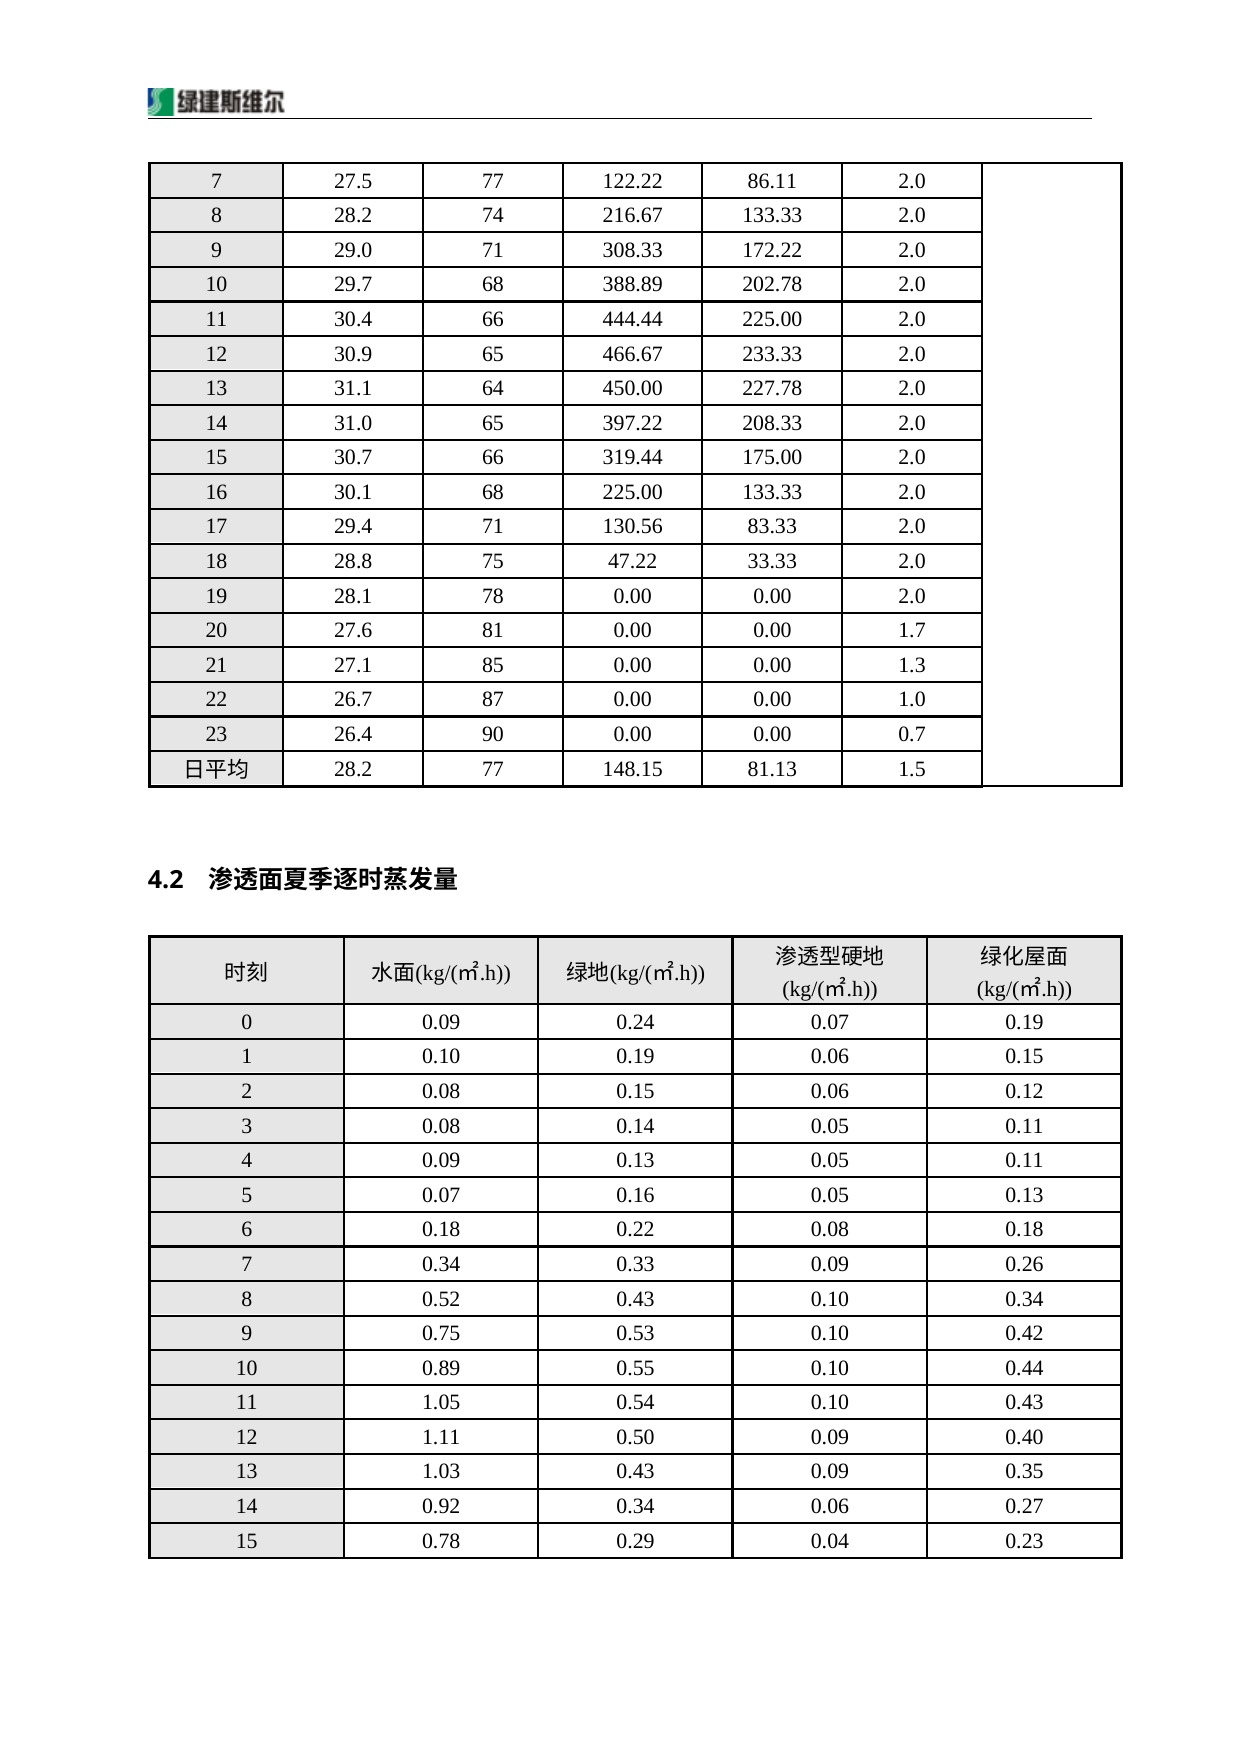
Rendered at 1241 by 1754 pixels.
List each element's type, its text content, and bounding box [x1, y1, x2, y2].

table_cell 1.0 [843, 683, 981, 715]
table_cell 0.09 [734, 1248, 926, 1280]
table_cell 0.35 [928, 1455, 1120, 1487]
table_cell 0.50 [539, 1420, 731, 1453]
table_cell 2 [151, 1075, 343, 1107]
table_cell 11 [151, 1386, 343, 1418]
table_cell 0.08 [345, 1109, 537, 1142]
table_cell 29.7 [284, 268, 422, 300]
table_cell 0.11 [928, 1109, 1120, 1142]
table_cell 29.0 [284, 233, 422, 266]
table_cell 90 [424, 718, 562, 750]
table_cell 14 [151, 1490, 343, 1522]
table_cell 444.44 [564, 303, 701, 335]
table_cell 65 [424, 406, 562, 439]
table_cell 225.00 [703, 303, 841, 335]
table_cell 0.08 [345, 1075, 537, 1107]
table_cell 0.27 [928, 1490, 1120, 1522]
table_cell 12 [151, 1420, 343, 1453]
table_cell 0.10 [345, 1040, 537, 1072]
table_cell 0.15 [928, 1040, 1120, 1072]
table_cell 0.43 [539, 1282, 731, 1314]
table_cell 86.11 [703, 164, 841, 197]
table_cell 0.08 [734, 1213, 926, 1245]
table_cell 0.10 [734, 1351, 926, 1384]
table_cell 23 [151, 718, 282, 750]
table_cell 0.00 [703, 648, 841, 681]
table_cell 0.53 [539, 1317, 731, 1349]
table_cell 2.0 [843, 233, 981, 266]
table_cell 78 [424, 579, 562, 612]
table_cell 0.43 [928, 1386, 1120, 1418]
table_cell 0.13 [928, 1178, 1120, 1211]
table_cell 2.0 [843, 337, 981, 369]
table_header 时刻 [151, 938, 343, 1003]
table_cell 202.78 [703, 268, 841, 300]
table_cell 16 [151, 475, 282, 508]
table_cell 1.5 [843, 752, 981, 784]
table_cell 216.67 [564, 199, 701, 231]
table_cell 2.0 [843, 510, 981, 542]
table_cell 0.05 [734, 1178, 926, 1211]
table_cell 2.0 [843, 545, 981, 577]
table_cell 2.0 [843, 303, 981, 335]
table_cell 1 [151, 1040, 343, 1072]
table_cell 81 [424, 614, 562, 646]
table_cell 0.10 [734, 1386, 926, 1418]
table_cell 233.33 [703, 337, 841, 369]
table_cell 68 [424, 268, 562, 300]
table_cell 1.3 [843, 648, 981, 681]
table_cell 33.33 [703, 545, 841, 577]
table_cell 0.19 [539, 1040, 731, 1072]
table_cell 5 [151, 1178, 343, 1211]
table_cell 14 [151, 406, 282, 439]
table_cell 74 [424, 199, 562, 231]
table_cell 0.00 [703, 718, 841, 750]
table_cell 30.1 [284, 475, 422, 508]
table_cell 0.07 [345, 1178, 537, 1211]
table_cell 0.00 [564, 614, 701, 646]
table_cell 7 [151, 1248, 343, 1280]
subtitle 渗透面夏季逐时蒸发量 [148, 845, 1092, 910]
table_cell 0.34 [928, 1282, 1120, 1314]
table_cell 0.09 [734, 1420, 926, 1453]
table_cell 15 [151, 1524, 343, 1557]
table_cell 27.6 [284, 614, 422, 646]
table_cell 日平均 [151, 752, 282, 784]
table_cell 0.43 [539, 1455, 731, 1487]
table_cell 133.33 [703, 199, 841, 231]
table_cell 0.11 [928, 1144, 1120, 1176]
table_cell 130.56 [564, 510, 701, 542]
table_cell 0.24 [539, 1005, 731, 1038]
table_cell 122.22 [564, 164, 701, 197]
table_cell 21 [151, 648, 282, 681]
table_cell 2.0 [843, 579, 981, 612]
table_cell 319.44 [564, 441, 701, 473]
table_cell 71 [424, 510, 562, 542]
table_cell 8 [151, 199, 282, 231]
table_cell 0.09 [345, 1144, 537, 1176]
table_cell 27.1 [284, 648, 422, 681]
table_cell 175.00 [703, 441, 841, 473]
table_cell 18 [151, 545, 282, 577]
table_cell 0.10 [734, 1282, 926, 1314]
table_cell 0.18 [345, 1213, 537, 1245]
table_cell 85 [424, 648, 562, 681]
table_cell 65 [424, 337, 562, 369]
table_cell 0.89 [345, 1351, 537, 1384]
table_cell 2.0 [843, 475, 981, 508]
table_cell 71 [424, 233, 562, 266]
table_cell 466.67 [564, 337, 701, 369]
table_cell 0.00 [564, 579, 701, 612]
table_cell 0.44 [928, 1351, 1120, 1384]
table_cell 0.34 [345, 1248, 537, 1280]
table_cell 9 [151, 233, 282, 266]
table_cell 0.05 [734, 1109, 926, 1142]
table_cell 31.0 [284, 406, 422, 439]
table_cell 0.7 [843, 718, 981, 750]
table_cell 0.06 [734, 1075, 926, 1107]
table_cell 0.52 [345, 1282, 537, 1314]
table_cell 10 [151, 1351, 343, 1384]
table_cell 0.00 [564, 648, 701, 681]
table_cell 2.0 [843, 441, 981, 473]
table_cell 12 [151, 337, 282, 369]
table_cell 30.7 [284, 441, 422, 473]
table_cell 13 [151, 372, 282, 404]
table_cell 31.1 [284, 372, 422, 404]
table_cell 26.7 [284, 683, 422, 715]
table_header 绿化屋面 (kg/(㎡.h)) [928, 938, 1120, 1003]
table_cell 0.10 [734, 1317, 926, 1349]
table_cell 27.5 [284, 164, 422, 197]
table_cell 22 [151, 683, 282, 715]
table_cell 0.34 [539, 1490, 731, 1522]
table_cell 2.0 [843, 372, 981, 404]
table_cell 0.26 [928, 1248, 1120, 1280]
table_header 渗透型硬地 (kg/(㎡.h)) [734, 938, 926, 1003]
table_cell 77 [424, 752, 562, 784]
table_cell 148.15 [564, 752, 701, 784]
table_cell 66 [424, 303, 562, 335]
table_cell 3 [151, 1109, 343, 1142]
table_cell 0.00 [703, 614, 841, 646]
table_cell 29.4 [284, 510, 422, 542]
table_cell 75 [424, 545, 562, 577]
table_cell 225.00 [564, 475, 701, 508]
table_cell 17 [151, 510, 282, 542]
table_cell 0.14 [539, 1109, 731, 1142]
table_cell 20 [151, 614, 282, 646]
table_cell 0.29 [539, 1524, 731, 1557]
table_cell 2.0 [843, 406, 981, 439]
table_cell 30.9 [284, 337, 422, 369]
table_cell 7 [151, 164, 282, 197]
table_cell 6 [151, 1213, 343, 1245]
table_cell 0.12 [928, 1075, 1120, 1107]
table_cell 19 [151, 579, 282, 612]
table_cell 0.00 [564, 718, 701, 750]
table_cell 0.19 [928, 1005, 1120, 1038]
table_cell 0 [151, 1005, 343, 1038]
picture [147, 88, 288, 116]
table_cell 10 [151, 268, 282, 300]
table_cell 0.06 [734, 1040, 926, 1072]
table_cell 0.00 [703, 683, 841, 715]
table_cell 133.33 [703, 475, 841, 508]
table_cell 68 [424, 475, 562, 508]
table_cell 308.33 [564, 233, 701, 266]
table_cell 0.18 [928, 1213, 1120, 1245]
table_cell 0.23 [928, 1524, 1120, 1557]
table_cell 9 [151, 1317, 343, 1349]
table_cell 0.04 [734, 1524, 926, 1557]
table_cell 0.75 [345, 1317, 537, 1349]
table_cell 0.13 [539, 1144, 731, 1176]
table_cell 0.15 [539, 1075, 731, 1107]
table_cell 83.33 [703, 510, 841, 542]
table_cell 0.33 [539, 1248, 731, 1280]
table_cell 1.05 [345, 1386, 537, 1418]
table_cell 0.16 [539, 1178, 731, 1211]
table_cell 1.7 [843, 614, 981, 646]
table_cell 28.2 [284, 199, 422, 231]
table_cell 4 [151, 1144, 343, 1176]
table_cell 47.22 [564, 545, 701, 577]
table_cell 0.00 [564, 683, 701, 715]
table_cell 388.89 [564, 268, 701, 300]
table_cell 0.07 [734, 1005, 926, 1038]
table_cell 0.09 [734, 1455, 926, 1487]
table_cell 13 [151, 1455, 343, 1487]
table_cell 0.40 [928, 1420, 1120, 1453]
table_cell 2.0 [843, 164, 981, 197]
table_header 水面(kg/(㎡.h)) [345, 938, 537, 1003]
table_cell 2.0 [843, 199, 981, 231]
table_cell 8 [151, 1282, 343, 1314]
table_cell 172.22 [703, 233, 841, 266]
table_cell 2.0 [843, 268, 981, 300]
table_cell 0.06 [734, 1490, 926, 1522]
table_cell 87 [424, 683, 562, 715]
table_cell 28.1 [284, 579, 422, 612]
table_cell 0.22 [539, 1213, 731, 1245]
table_cell 0.92 [345, 1490, 537, 1522]
table_cell 0.00 [703, 579, 841, 612]
table_cell 0.42 [928, 1317, 1120, 1349]
table_cell 208.33 [703, 406, 841, 439]
table_cell 30.4 [284, 303, 422, 335]
table_cell 1.03 [345, 1455, 537, 1487]
table_cell 450.00 [564, 372, 701, 404]
table_cell 81.13 [703, 752, 841, 784]
table_cell 0.09 [345, 1005, 537, 1038]
table_cell 0.78 [345, 1524, 537, 1557]
table_cell 26.4 [284, 718, 422, 750]
table_cell 0.05 [734, 1144, 926, 1176]
table_cell 77 [424, 164, 562, 197]
table_cell 66 [424, 441, 562, 473]
table_header 绿地(kg/(㎡.h)) [539, 938, 731, 1003]
table_cell 0.55 [539, 1351, 731, 1384]
table_cell 397.22 [564, 406, 701, 439]
table_cell 0.54 [539, 1386, 731, 1418]
table_cell 11 [151, 303, 282, 335]
table_cell 15 [151, 441, 282, 473]
table_cell 64 [424, 372, 562, 404]
table_cell 28.2 [284, 752, 422, 784]
table_cell 28.8 [284, 545, 422, 577]
table_cell 1.11 [345, 1420, 537, 1453]
table_cell 227.78 [703, 372, 841, 404]
